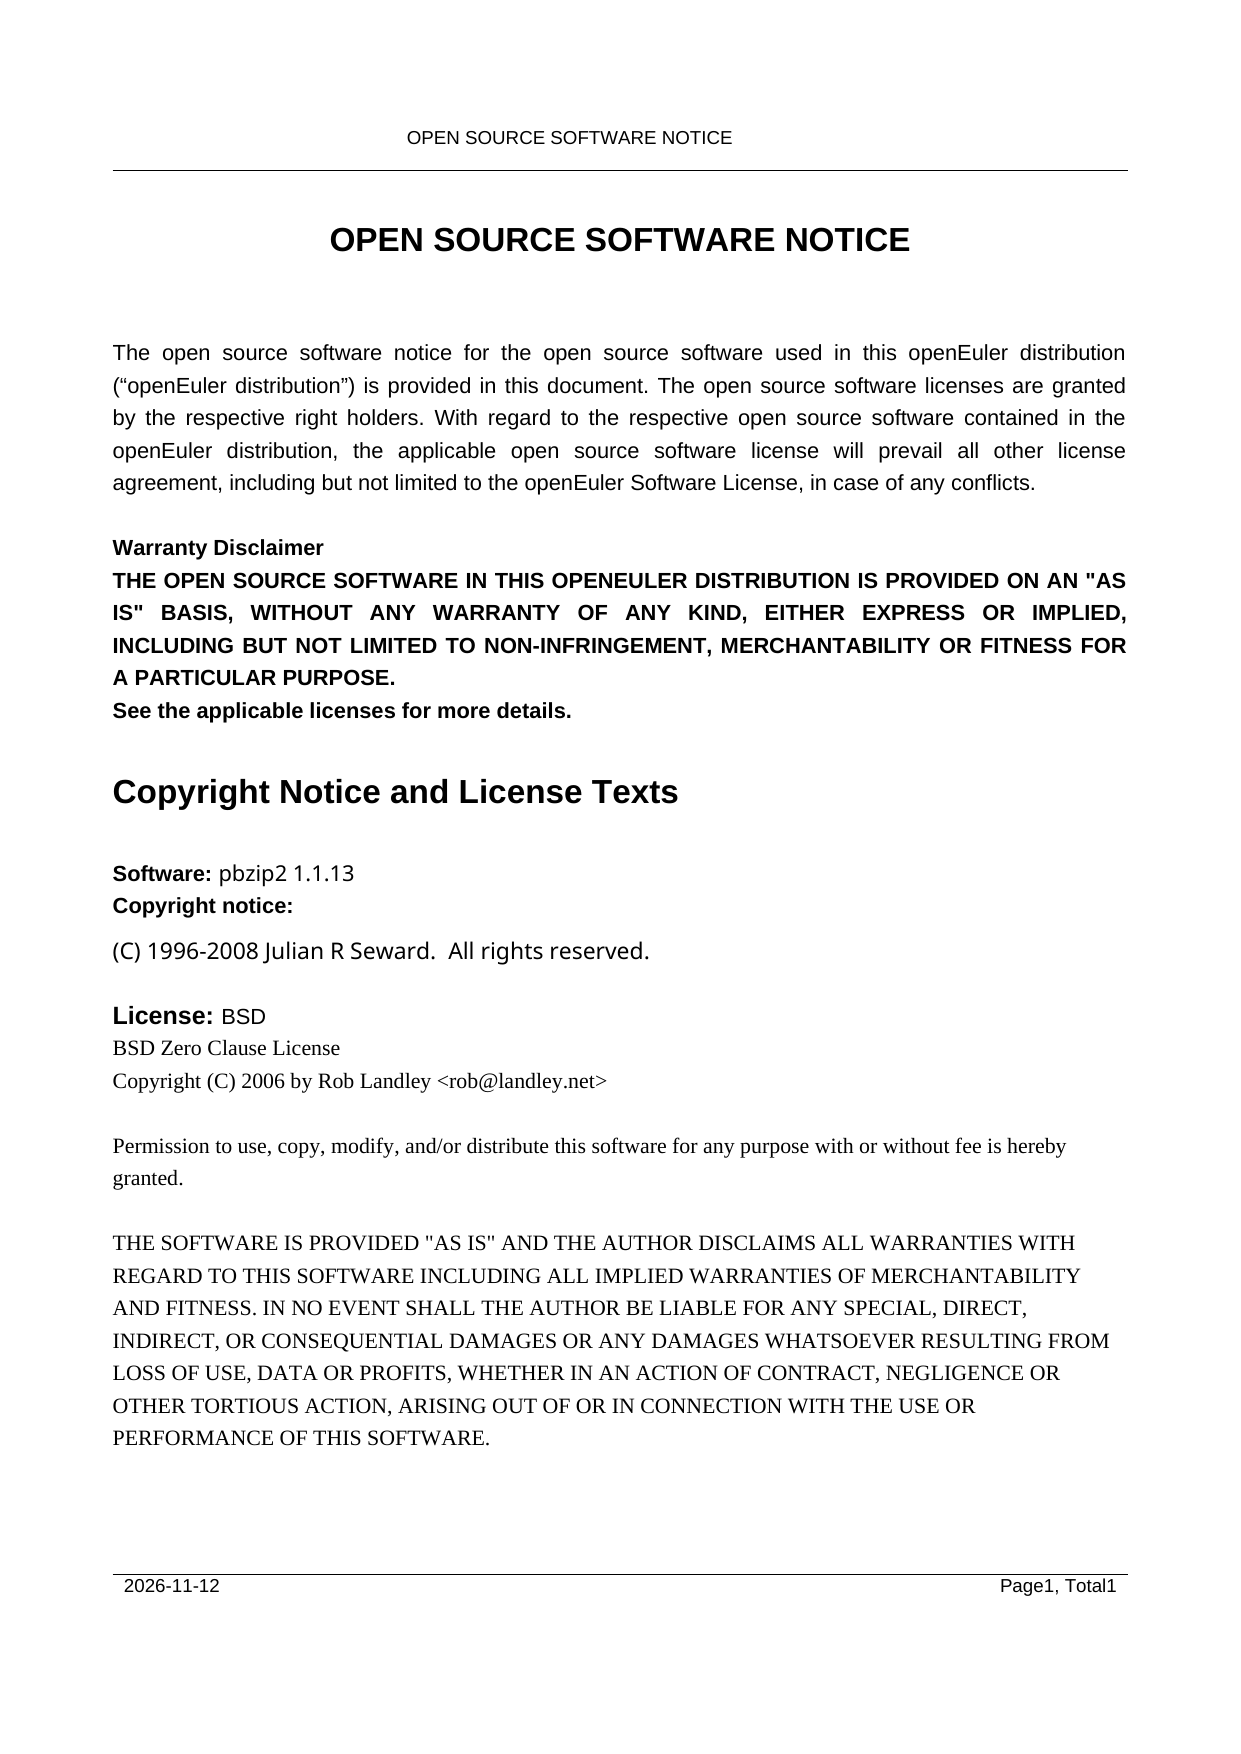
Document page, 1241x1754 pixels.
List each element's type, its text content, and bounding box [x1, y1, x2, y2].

text The open source software notice for the open source software used in this openEuler distribution (“openEuler distribution”) is provided in this document. The open source software licenses are granted by the respective right holders. With regard to the respective open source software contained in the openEuler distribution, the applicable open source software license will prevail all other license agreement, including but not limited to the openEuler Software License, in case of any conflicts. [112, 336, 1128, 499]
text License: BSD [112, 999, 1128, 1031]
text Copyright Notice and License Texts [112, 759, 1128, 824]
text (C) 1996-2008 Julian R Seward. All rights reserved. [112, 934, 1128, 999]
title Software: pbzip2 1.1.13 [112, 856, 1128, 889]
text Warranty Disclaimer [112, 531, 1128, 564]
text Copyright notice: [112, 889, 1128, 921]
text BSD Zero Clause License Copyright (C) 2006 by Rob Landley <rob@landley.net> Permission to use, copy, modify, and/or distribute this software for any purpose with or without fee is hereby granted. THE SOFTWARE IS PROVIDED "AS IS" AND THE AUTHOR DISCLAIMS ALL WARRANTIES WITH REGARD TO THIS SOFTWARE INCLUDING ALL IMPLIED WARRANTIES OF MERCHANTABILITY AND FITNESS. IN NO EVENT SHALL THE AUTHOR BE LIABLE FOR ANY SPECIAL, DIRECT, INDIRECT, OR CONSEQUENTIAL DAMAGES OR ANY DAMAGES WHATSOEVER RESULTING FROM LOSS OF USE, DATA OR PROFITS, WHETHER IN AN ACTION OF CONTRACT, NEGLIGENCE OR OTHER TORTIOUS ACTION, ARISING OUT OF OR IN CONNECTION WITH THE USE OR PERFORMANCE OF THIS SOFTWARE. [112, 1031, 1128, 1486]
text THE OPEN SOURCE SOFTWARE IN THIS OPENEULER DISTRIBUTION IS PROVIDED ON AN "AS IS" BASIS, WITHOUT ANY WARRANTY OF ANY KIND, EITHER EXPRESS OR IMPLIED, INCLUDING BUT NOT LIMITED TO NON-INFRINGEMENT, MERCHANTABILITY OR FITNESS FOR A PARTICULAR PURPOSE. See the applicable licenses for more details. [112, 564, 1128, 726]
text OPEN SOURCE SOFTWARE NOTICE [112, 206, 1128, 271]
